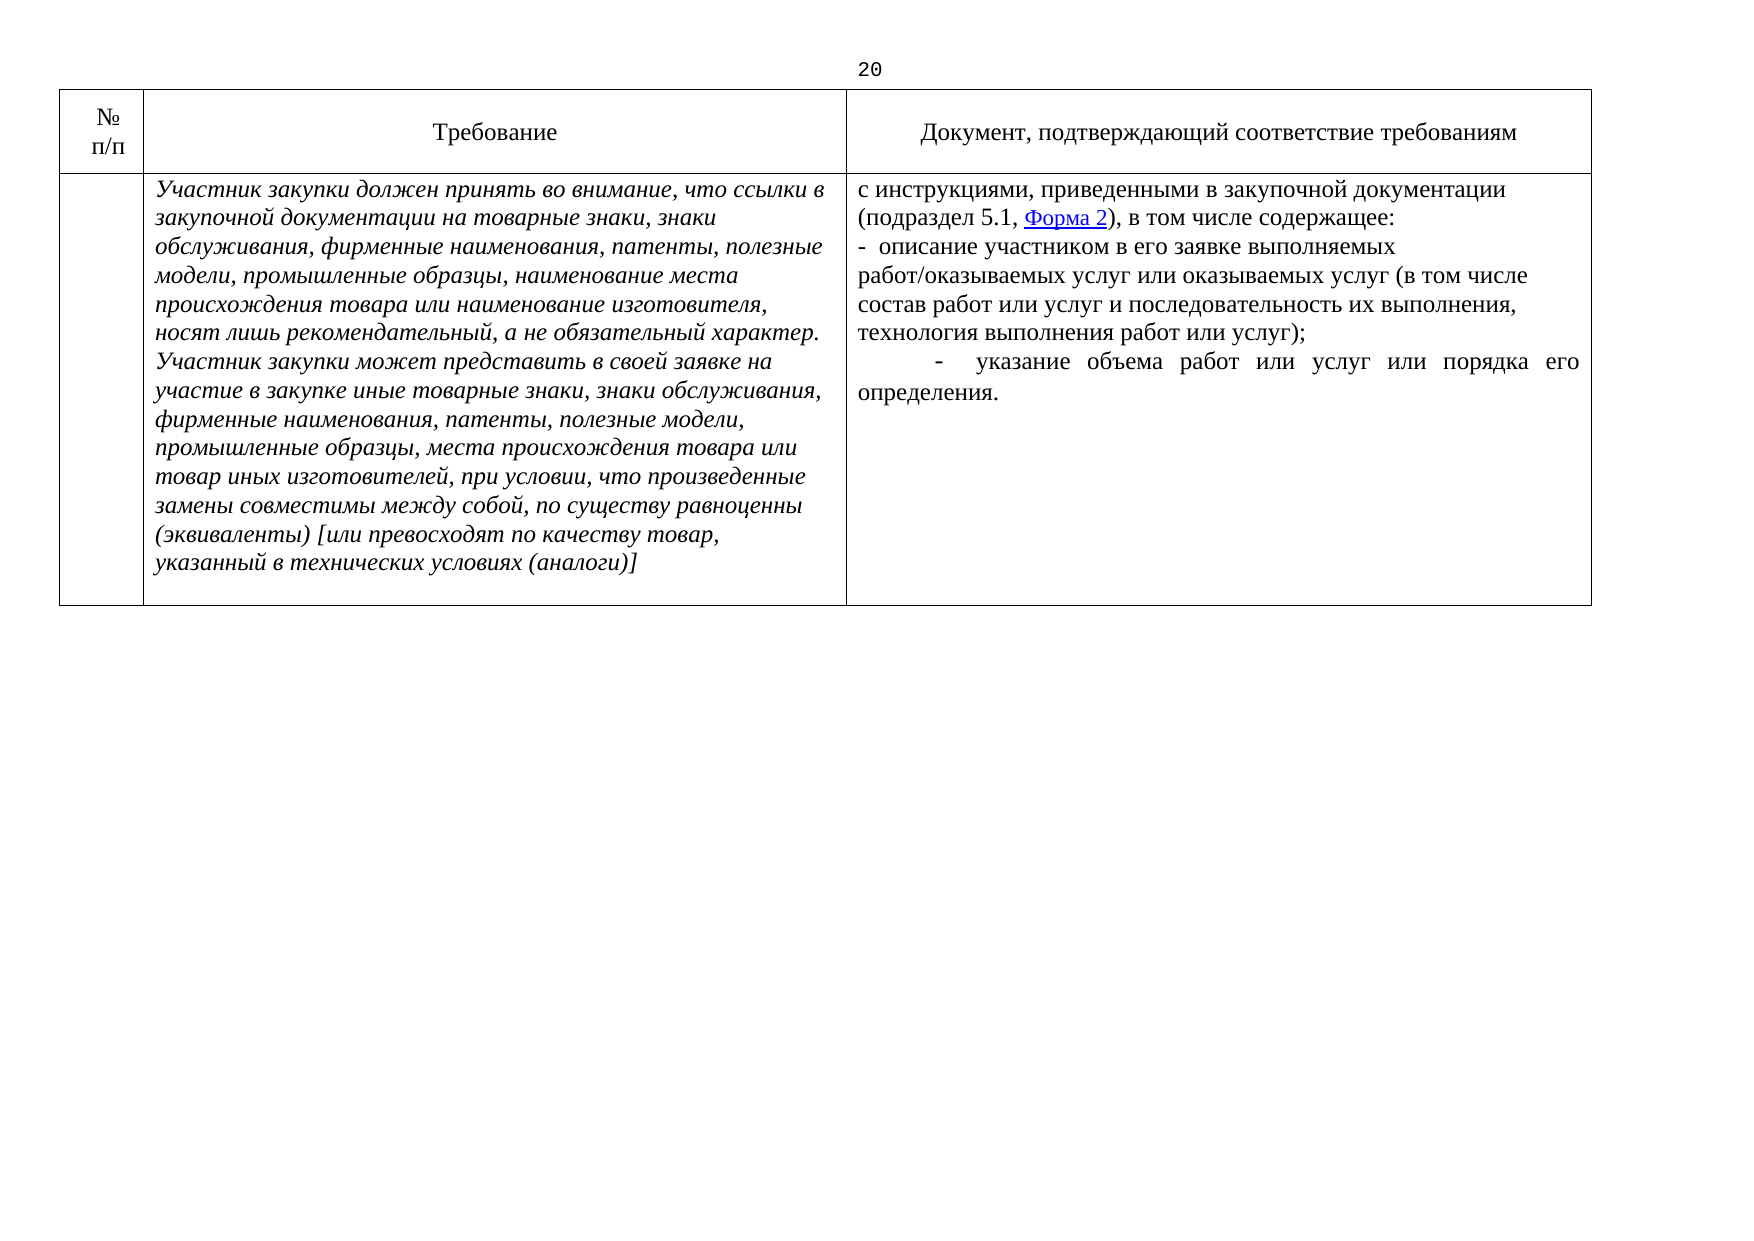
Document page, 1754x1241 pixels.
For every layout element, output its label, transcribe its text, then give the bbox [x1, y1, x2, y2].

table_cell [60, 174, 143, 605]
table_header Требование [144, 90, 846, 173]
table_header Документ, подтверждающий соответствие требованиям [847, 90, 1591, 173]
table_header № п/п [60, 90, 143, 173]
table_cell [847, 174, 1591, 605]
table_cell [144, 174, 846, 605]
